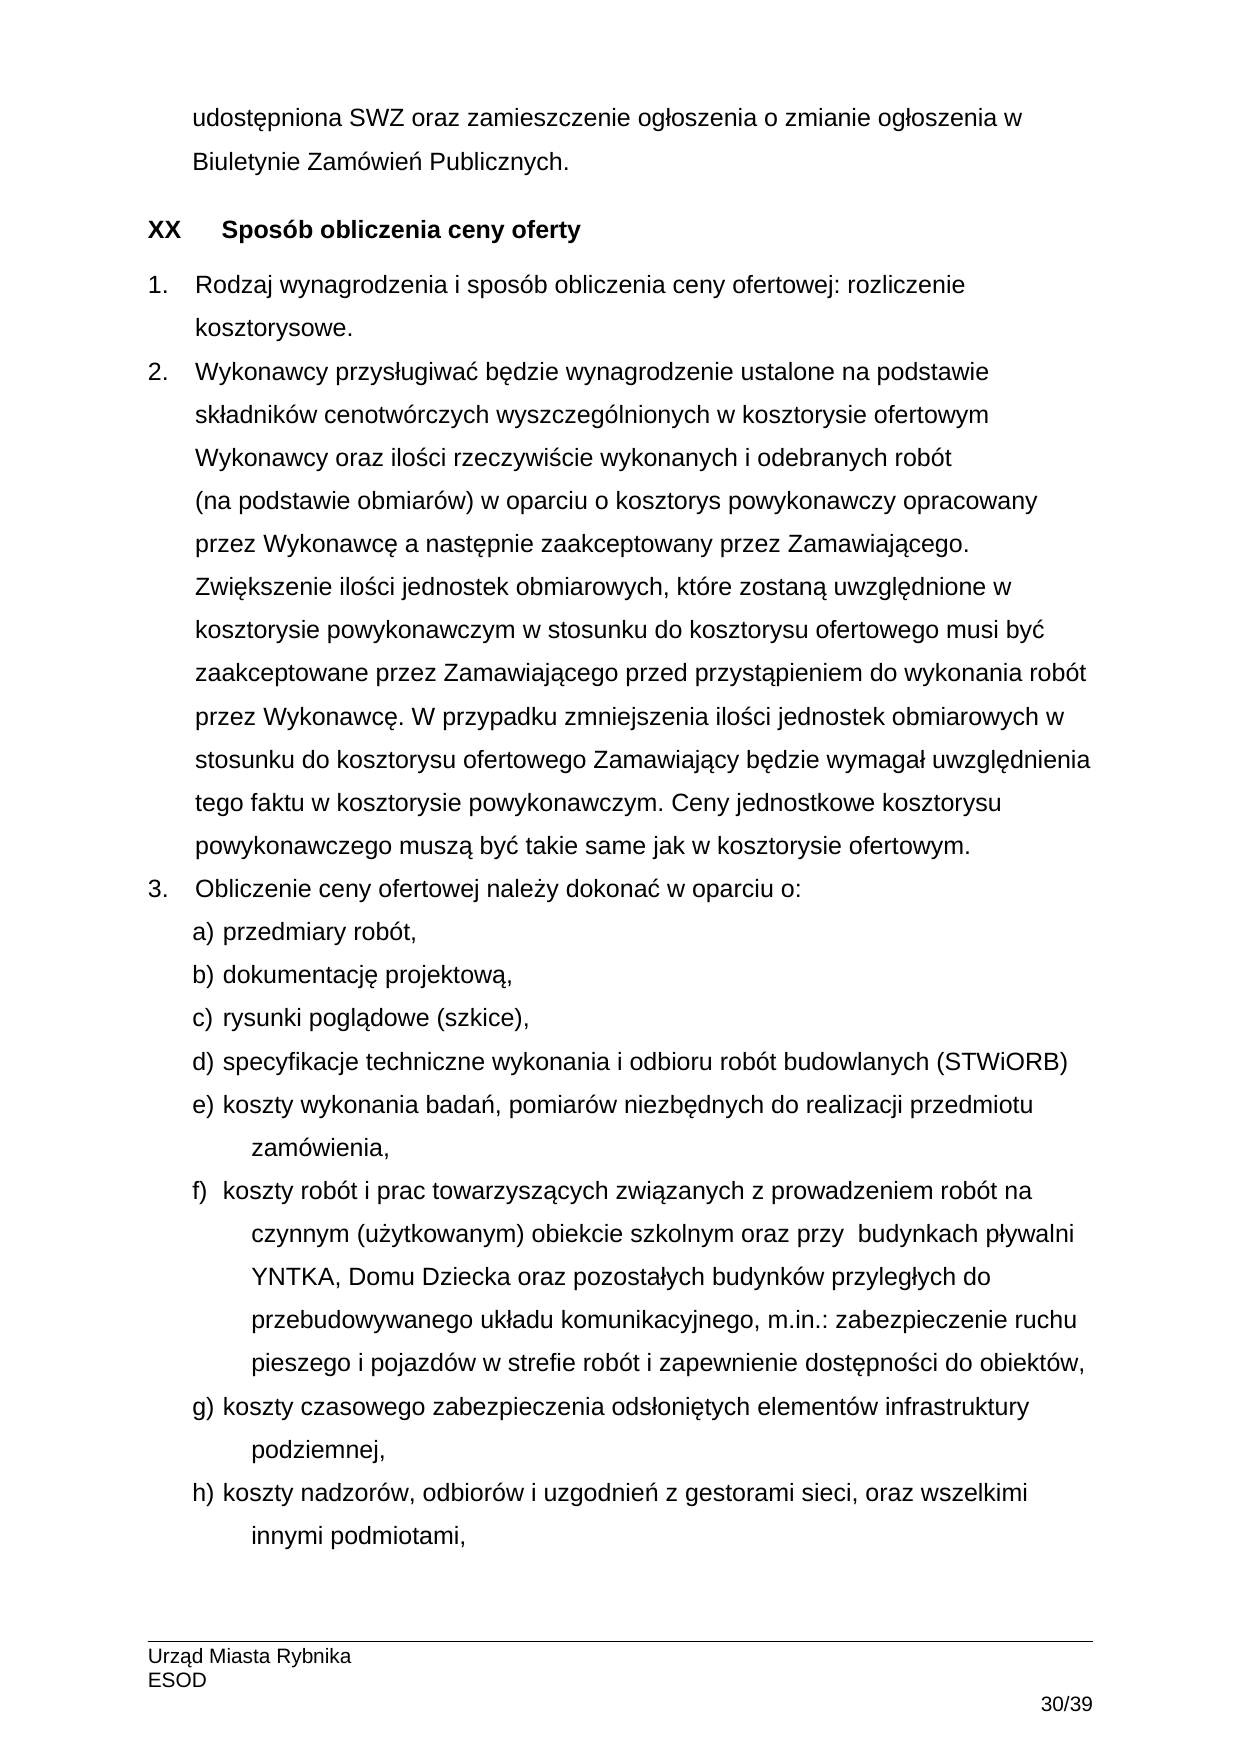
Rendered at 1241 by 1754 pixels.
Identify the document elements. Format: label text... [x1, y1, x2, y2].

list koszty wykonania badań, pomiarów niezbędnych do realizacji przedmiotu zamówienia, [192, 1090, 1093, 1162]
list Obliczenie ceny ofertowej należy dokonać w oparciu o: [148, 874, 1093, 903]
list dokumentację projektową, [192, 960, 1093, 989]
list Wykonawcy przysługiwać będzie wynagrodzenie ustalone na podstawie składników cenotwórczych wyszczególnionych w kosztorysie ofertowym Wykonawcy oraz ilości rzeczywiście wykonanych i odebranych robót (na podstawie obmiarów) w oparciu o kosztorys powykonawczy opracowany przez Wykonawcę a następnie zaakceptowany przez Zamawiającego. Zwiększenie ilości jednostek obmiarowych, które zostaną uwzględnione w kosztorysie powykonawczym w stosunku do kosztorysu ofertowego musi być zaakceptowane przez Zamawiającego przed przystąpieniem do wykonania robót przez Wykonawcę. W przypadku zmniejszenia ilości jednostek obmiarowych w stosunku do kosztorysu ofertowego Zamawiający będzie wymagał uwzględnienia tego faktu w kosztorysie powykonawczym. Ceny jednostkowe kosztorysu powykonawczego muszą być takie same jak w kosztorysie ofertowym. [148, 357, 1093, 860]
list specyfikacje techniczne wykonania i odbioru robót budowlanych (STWiORB) [192, 1047, 1093, 1075]
list przedmiary robót, [192, 917, 1093, 946]
subtitle XX Sposób obliczenia ceny oferty [148, 215, 1093, 243]
list koszty nadzorów, odbiorów i uzgodnień z gestorami sieci, oraz wszelkimi innymi podmiotami, [192, 1478, 1093, 1550]
list koszty czasowego zabezpieczenia odsłoniętych elementów infrastruktury podziemnej, [192, 1392, 1093, 1463]
list rysunki poglądowe (szkice), [192, 1003, 1093, 1032]
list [148, 103, 1093, 175]
list Rodzaj wynagrodzenia i sposób obliczenia ceny ofertowej: rozliczenie kosztorysowe. [148, 270, 1093, 342]
list koszty robót i prac towarzyszących związanych z prowadzeniem robót na czynnym (użytkowanym) obiekcie szkolnym oraz przy budynkach pływalni YNTKA, Domu Dziecka oraz pozostałych budynków przyległych do przebudowywanego układu komunikacyjnego, m.in.: zabezpieczenie ruchu pieszego i pojazdów w strefie robót i zapewnienie dostępności do obiektów, [192, 1176, 1093, 1377]
